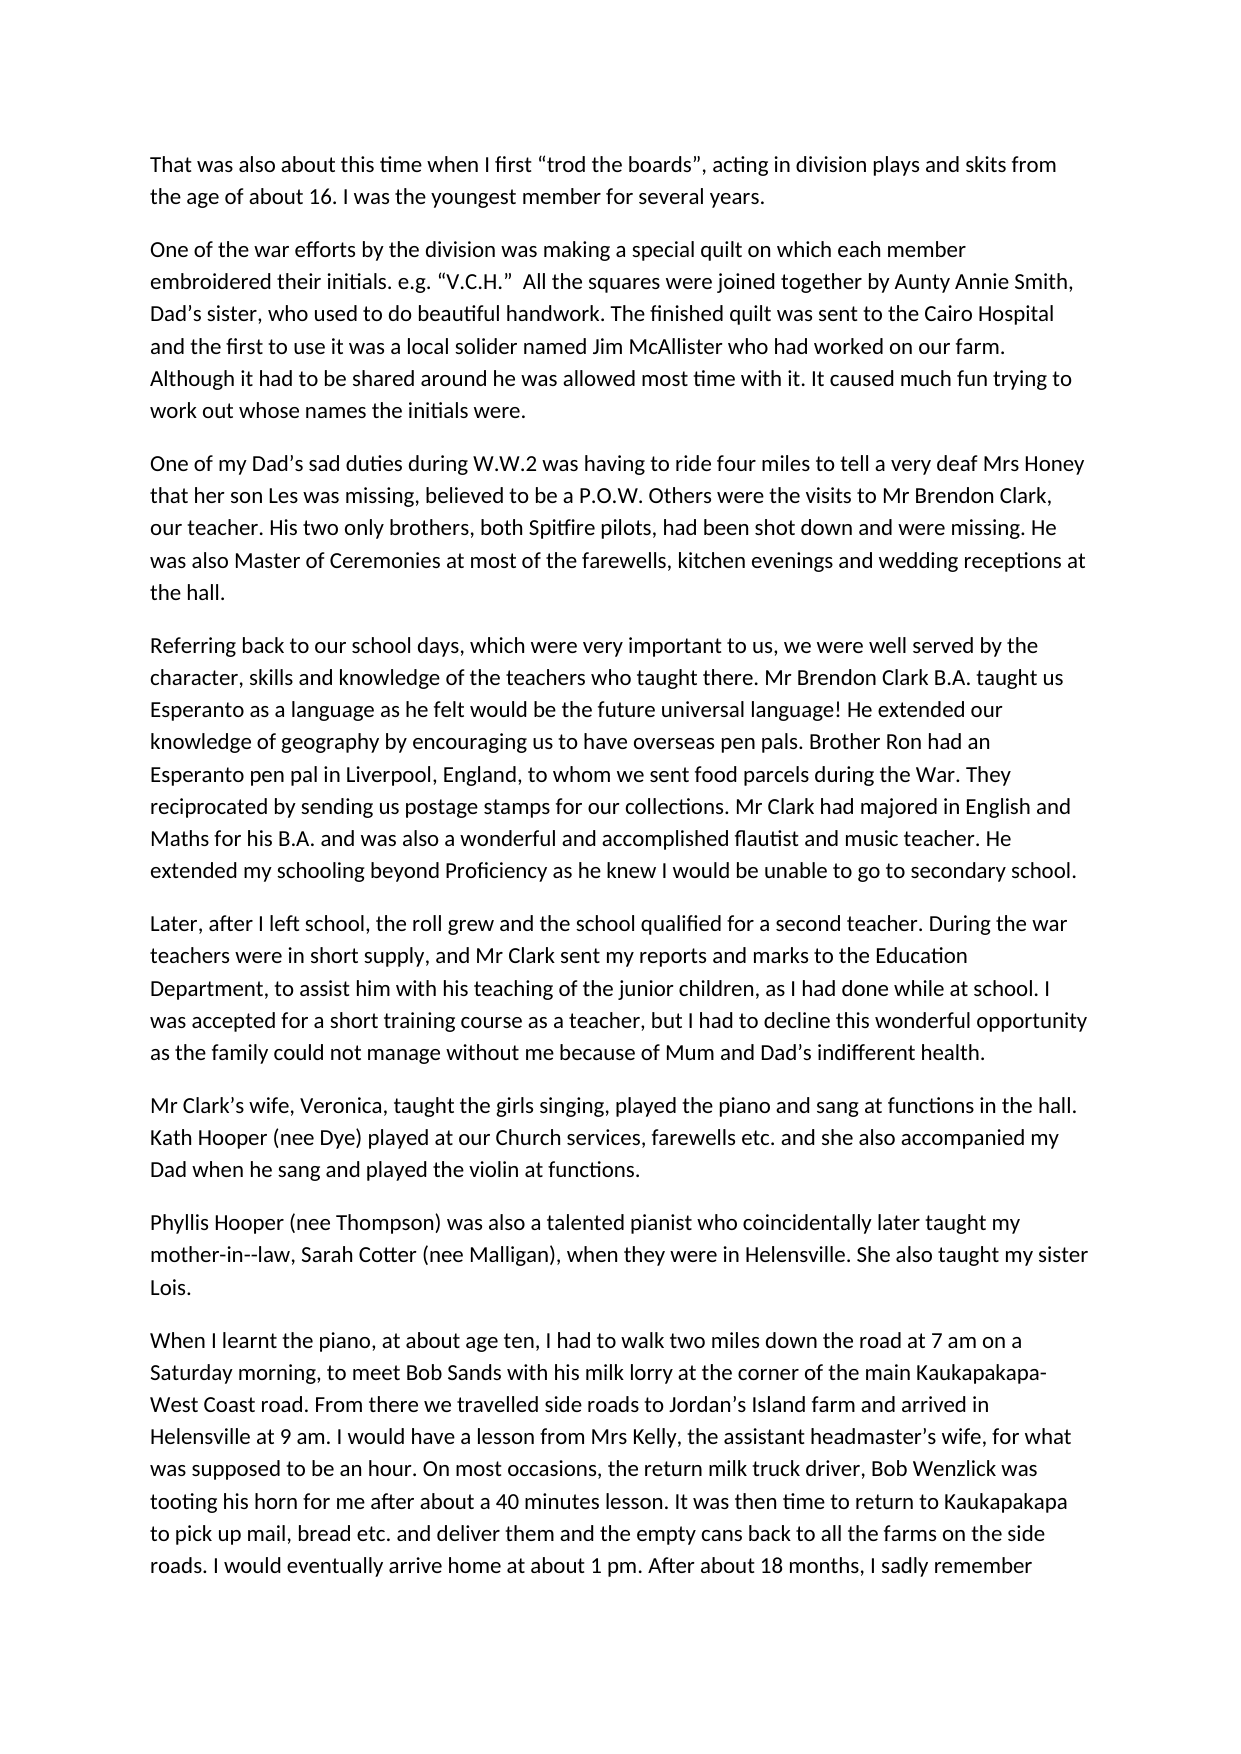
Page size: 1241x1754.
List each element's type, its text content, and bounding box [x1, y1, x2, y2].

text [150, 150, 1090, 210]
text Later, after I left school, the roll grew and the school qualified for a second teacher. During the war teachers were in short supply, and Mr Clark sent my reports and marks to the Education Department, to assist him with his teaching of the junior children, as I had done while at school. I was accepted for a short training course as a teacher, but I had to decline this wonderful opportunity as the family could not manage without me because of Mum and Dad’s indifferent health. [150, 909, 1090, 1066]
text One of my Dad’s sad duties during W.W.2 was having to ride four miles to tell a very deaf Mrs Honey that her son Les was missing, believed to be a P.O.W. Others were the visits to Mr Brendon Clark, our teacher. His two only brothers, both Spitfire pilots, had been shot down and were missing. He was also Master of Ceremonies at most of the farewells, kitchen evenings and wedding receptions at the hall. [150, 449, 1090, 606]
text One of the war efforts by the division was making a special quilt on which each member embroidered their initials. e.g. “V.C.H.” All the squares were joined together by Aunty Annie Smith, Dad’s sister, who used to do beautiful handwork. The finished quilt was sent to the Cairo Hospital and the first to use it was a local solider named Jim McAllister who had worked on our farm. Although it had to be shared around he was allowed most time with it. It caused much fun trying to work out whose names the initials were. [150, 235, 1090, 424]
text Referring back to our school days, which were very important to us, we were well served by the character, skills and knowledge of the teachers who taught there. Mr Brendon Clark B.A. taught us Esperanto as a language as he felt would be the future universal language! He extended our knowledge of geography by encouraging us to have overseas pen pals. Brother Ron had an Esperanto pen pal in Liverpool, England, to whom we sent food parcels during the War. They reciprocated by sending us postage stamps for our collections. Mr Clark had majored in English and Maths for his B.A. and was also a wonderful and accomplished flautist and music teacher. He extended my schooling beyond Proficiency as he knew I would be unable to go to secondary school. [150, 631, 1090, 884]
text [150, 1326, 1090, 1579]
text Mr Clark’s wife, Veronica, taught the girls singing, played the piano and sang at functions in the hall. Kath Hooper (nee Dye) played at our Church services, farewells etc. and she also accompanied my Dad when he sang and played the violin at functions. [150, 1091, 1090, 1183]
text Phyllis Hooper (nee Thompson) was also a talented pianist who coincidentally later taught my mother-in--law, Sarah Cotter (nee Malligan), when they were in Helensville. She also taught my sister Lois. [150, 1208, 1090, 1301]
